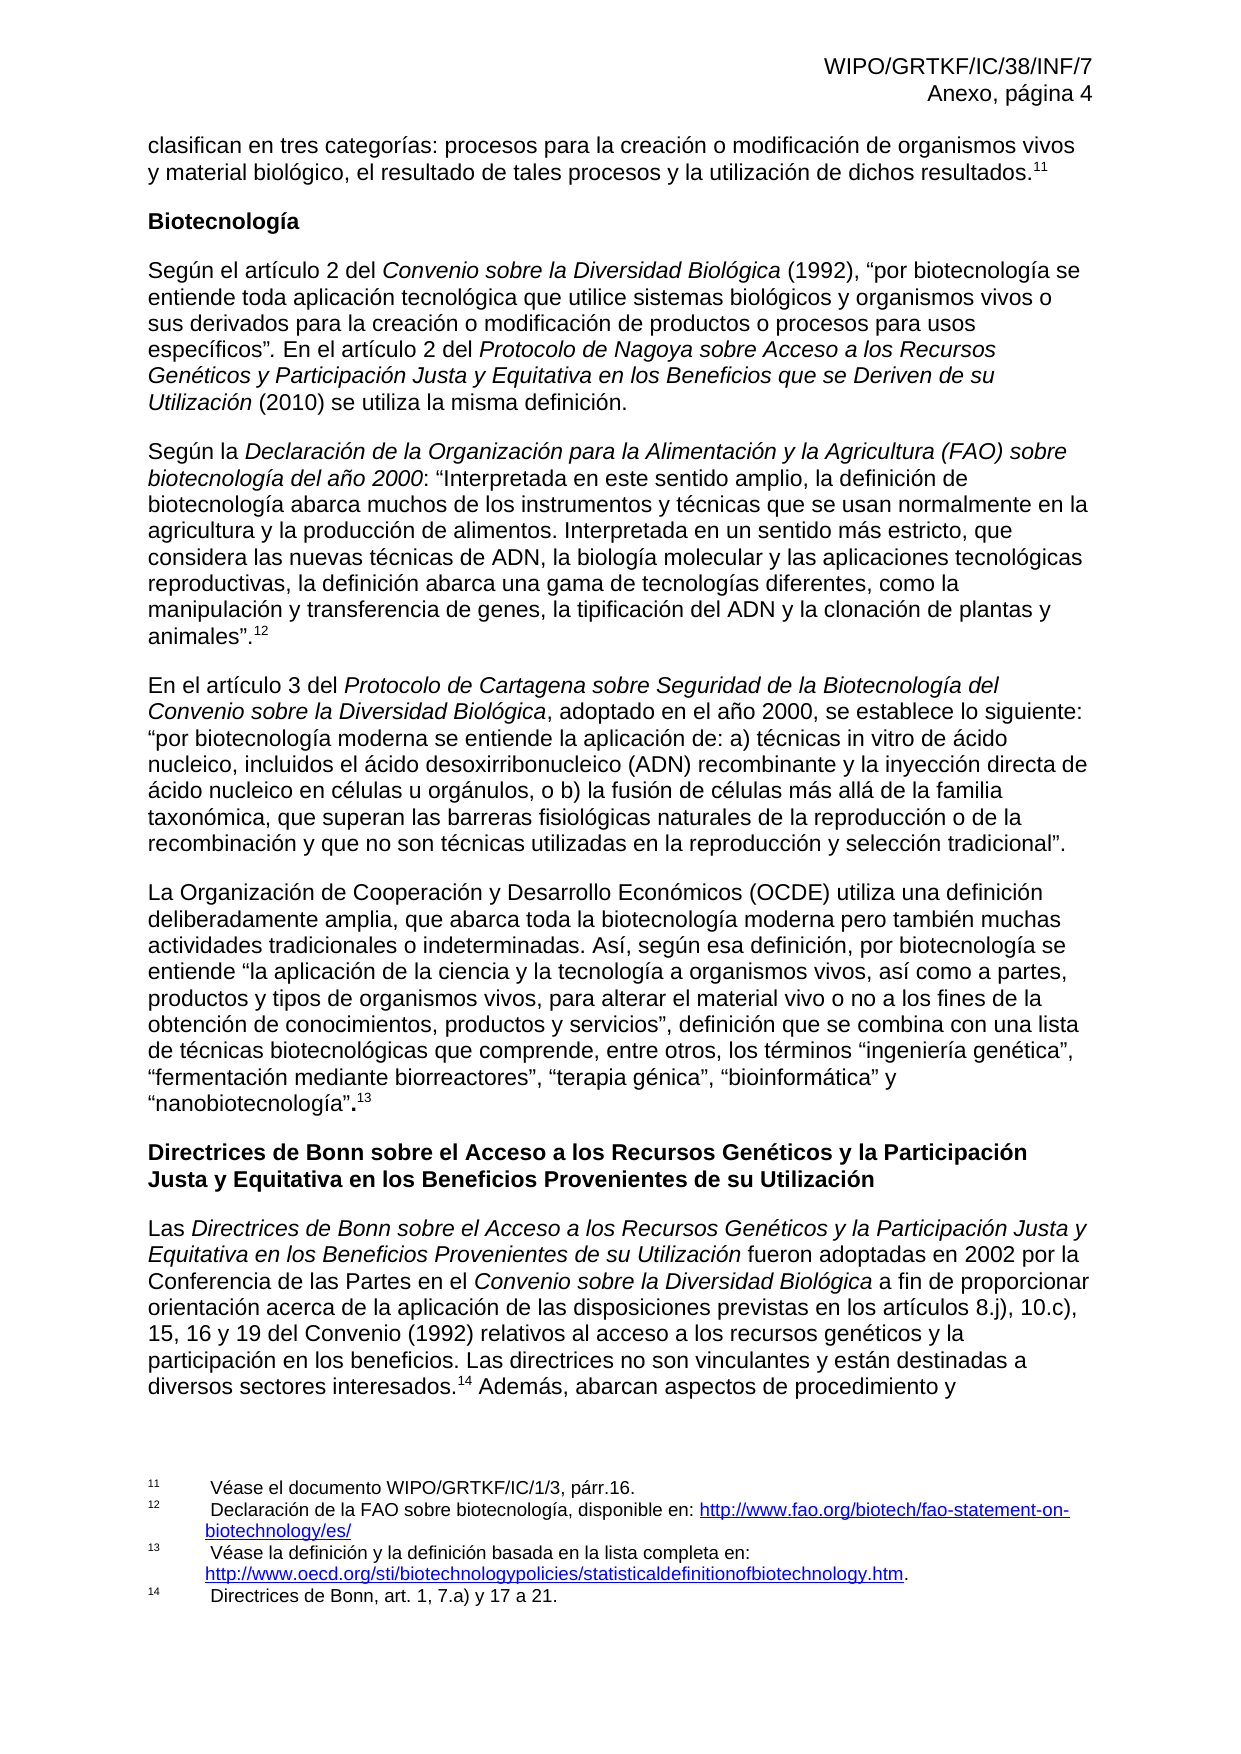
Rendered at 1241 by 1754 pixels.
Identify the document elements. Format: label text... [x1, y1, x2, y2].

list Biotecnología [148, 208, 1092, 234]
list La Organización de Cooperación y Desarrollo Económicos (OCDE) utiliza una definición deliberadamente amplia, que abarca toda la biotecnología moderna pero también muchas actividades tradicionales o indeterminadas. Así, según esa definición, por biotecnología se entiende “la aplicación de la ciencia y la tecnología a organismos vivos, así como a partes, productos y tipos de organismos vivos, para alterar el material vivo o no a los fines de la obtención de conocimientos, productos y servicios”, definición que se combina con una lista de técnicas biotecnológicas que comprende, entre otros, los términos “ingeniería genética”, “fermentación mediante biorreactores”, “terapia génica”, “bioinformática” y “nanobiotecnología”. [148, 879, 1092, 1116]
list Directrices de Bonn sobre el Acceso a los Recursos Genéticos y la Participación Justa y Equitativa en los Beneficios Provenientes de su Utilización [148, 1139, 1092, 1192]
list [148, 1215, 1092, 1399]
list En el artículo 3 del Protocolo de Cartagena sobre Seguridad de la Biotecnología del Convenio sobre la Diversidad Biológica, adoptado en el año 2000, se establece lo siguiente: “por biotecnología moderna se entiende la aplicación de: a) técnicas in vitro de ácido nucleico, incluidos el ácido desoxirribonucleico (ADN) recombinante y la inyección directa de ácido nucleico en células u orgánulos, o b) la fusión de células más allá de la familia taxonómica, que superan las barreras fisiológicas naturales de la reproducción o de la recombinación y que no son técnicas utilizadas en la reproducción y selección tradicional”. [148, 672, 1092, 856]
list Según el artículo 2 del Convenio sobre la Diversidad Biológica (1992), “por biotecnología se entiende toda aplicación tecnológica que utilice sistemas biológicos y organismos vivos o sus derivados para la creación o modificación de productos o procesos para usos específicos”. En el artículo 2 del Protocolo de Nagoya sobre Acceso a los Recursos Genéticos y Participación Justa y Equitativa en los Beneficios que se Deriven de su Utilización (2010) se utiliza la misma definición. [148, 257, 1092, 415]
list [148, 132, 1092, 185]
list Según la Declaración de la Organización para la Alimentación y la Agricultura (FAO) sobre biotecnología del año 2000: “Interpretada en este sentido amplio, la definición de biotecnología abarca muchos de los instrumentos y técnicas que se usan normalmente en la agricultura y la producción de alimentos. Interpretada en un sentido más estricto, que considera las nuevas técnicas de ADN, la biología molecular y las aplicaciones tecnológicas reproductivas, la definición abarca una gama de tecnologías diferentes, como la manipulación y transferencia de genes, la tipificación del ADN y la clonación de plantas y animales”. [148, 438, 1092, 649]
